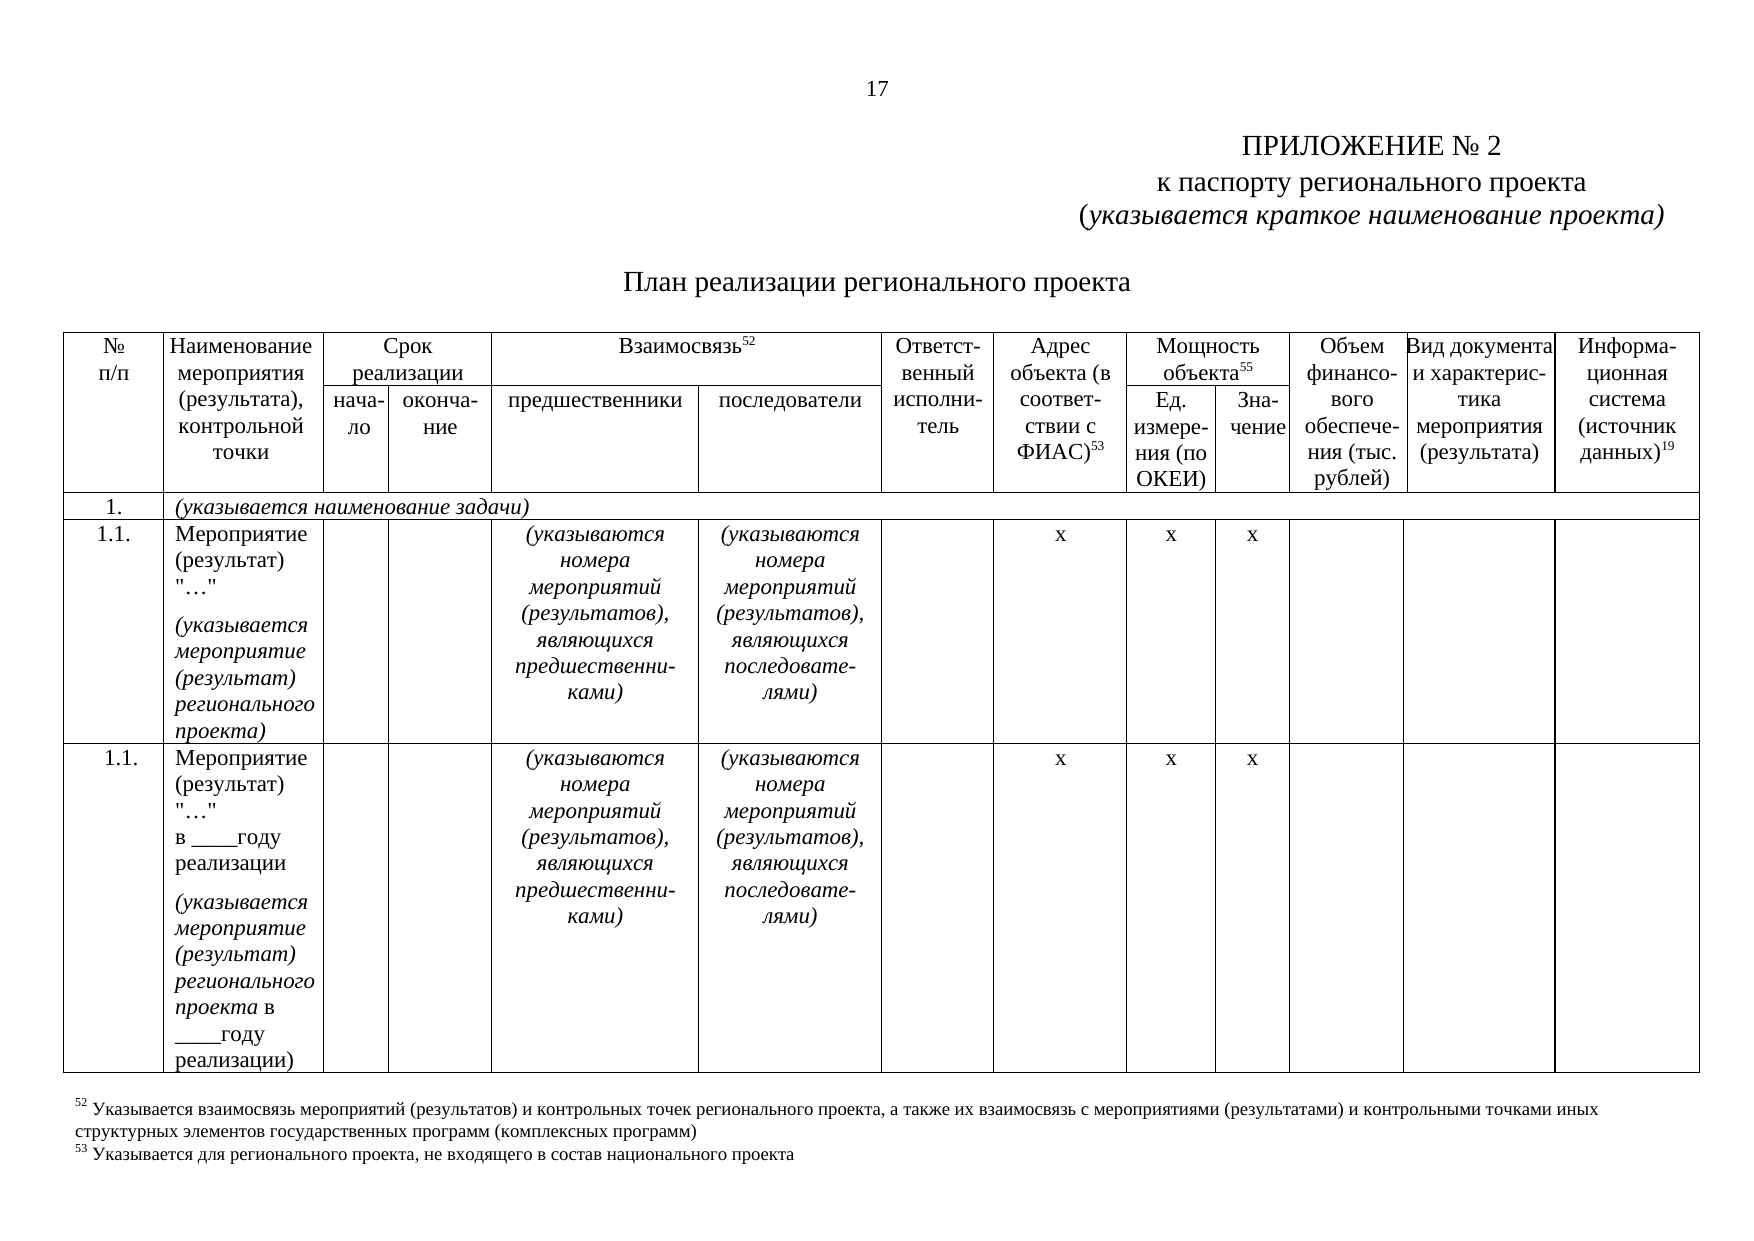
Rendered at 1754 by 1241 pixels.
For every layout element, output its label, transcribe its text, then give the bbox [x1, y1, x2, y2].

table_cell Мероприятие (результат) "…" в ____году реализации (указывается мероприятие (результат) регионального проекта в ____году реализации) [164, 744, 323, 1072]
table_cell [1290, 520, 1403, 743]
table_cell [389, 744, 491, 1072]
table_cell оконча-ние [389, 386, 491, 492]
table_cell [1556, 744, 1699, 1072]
table_cell [1290, 744, 1403, 1072]
text План реализации регионального проекта [75, 264, 1679, 298]
table_cell [389, 520, 491, 743]
table_cell (указываются номера мероприятий (результатов), являющихся предшественни-ками) [492, 744, 698, 1072]
table_cell нача-ло [324, 386, 388, 492]
table_header Срок реализации [324, 333, 491, 385]
table_cell 1.1. [64, 520, 163, 743]
table_cell х [1216, 744, 1289, 1072]
table_header Мощность объекта55 [1127, 333, 1289, 385]
table_header № п/п [64, 333, 163, 492]
table_cell Мероприятие (результат) "…" (указывается мероприятие (результат) регионального проекта) [164, 520, 323, 743]
table_cell 1.1. [64, 744, 163, 1072]
table_cell [882, 744, 993, 1072]
table_cell х [1216, 520, 1289, 743]
table_header Адрес объекта (в соответ-ствии с ФИАС) [994, 333, 1126, 492]
table_header Ответст-венный исполни-тель [882, 333, 993, 492]
table_cell (указываются номера мероприятий (результатов), являющихся предшественни-ками) [492, 520, 698, 743]
table_cell Зна-чение [1216, 386, 1289, 492]
table_cell последователи [699, 386, 881, 492]
text ПРИЛОЖЕНИЕ № 2 [1064, 128, 1679, 161]
table_cell [882, 520, 993, 743]
text к паспорту регионального проекта [1064, 164, 1679, 197]
table_header Наименование мероприятия (результата), контрольной точки [164, 333, 323, 492]
table_cell х [1127, 744, 1215, 1072]
table_cell х [994, 520, 1126, 743]
table_header Вид документа и характерис-тика мероприятия (результата) [1408, 333, 1554, 492]
table_cell Ед. измере-ния (по ОКЕИ) [1127, 386, 1215, 492]
table_cell [1556, 520, 1699, 743]
table_cell [324, 520, 388, 743]
table_cell (указывается наименование задачи) [164, 493, 1699, 519]
table_cell х [1127, 520, 1215, 743]
table_cell (указываются номера мероприятий (результатов), являющихся последовате-лями) [699, 520, 881, 743]
table_cell х [994, 744, 1126, 1072]
table_header Взаимосвязь [492, 333, 881, 385]
table_cell 1. [64, 493, 163, 519]
table_header Объем финансо-вого обеспече-ния (тыс. рублей) [1290, 333, 1407, 492]
table_cell [324, 744, 388, 1072]
table_cell (указываются номера мероприятий (результатов), являющихся последовате-лями) [699, 744, 881, 1072]
table_cell предшественники [492, 386, 698, 492]
table_header Информа-ционная система (источник данных)19 [1556, 333, 1699, 492]
text (указывается краткое наименование проекта) [1064, 197, 1679, 231]
table_cell [1404, 520, 1554, 743]
table_cell [1404, 744, 1554, 1072]
